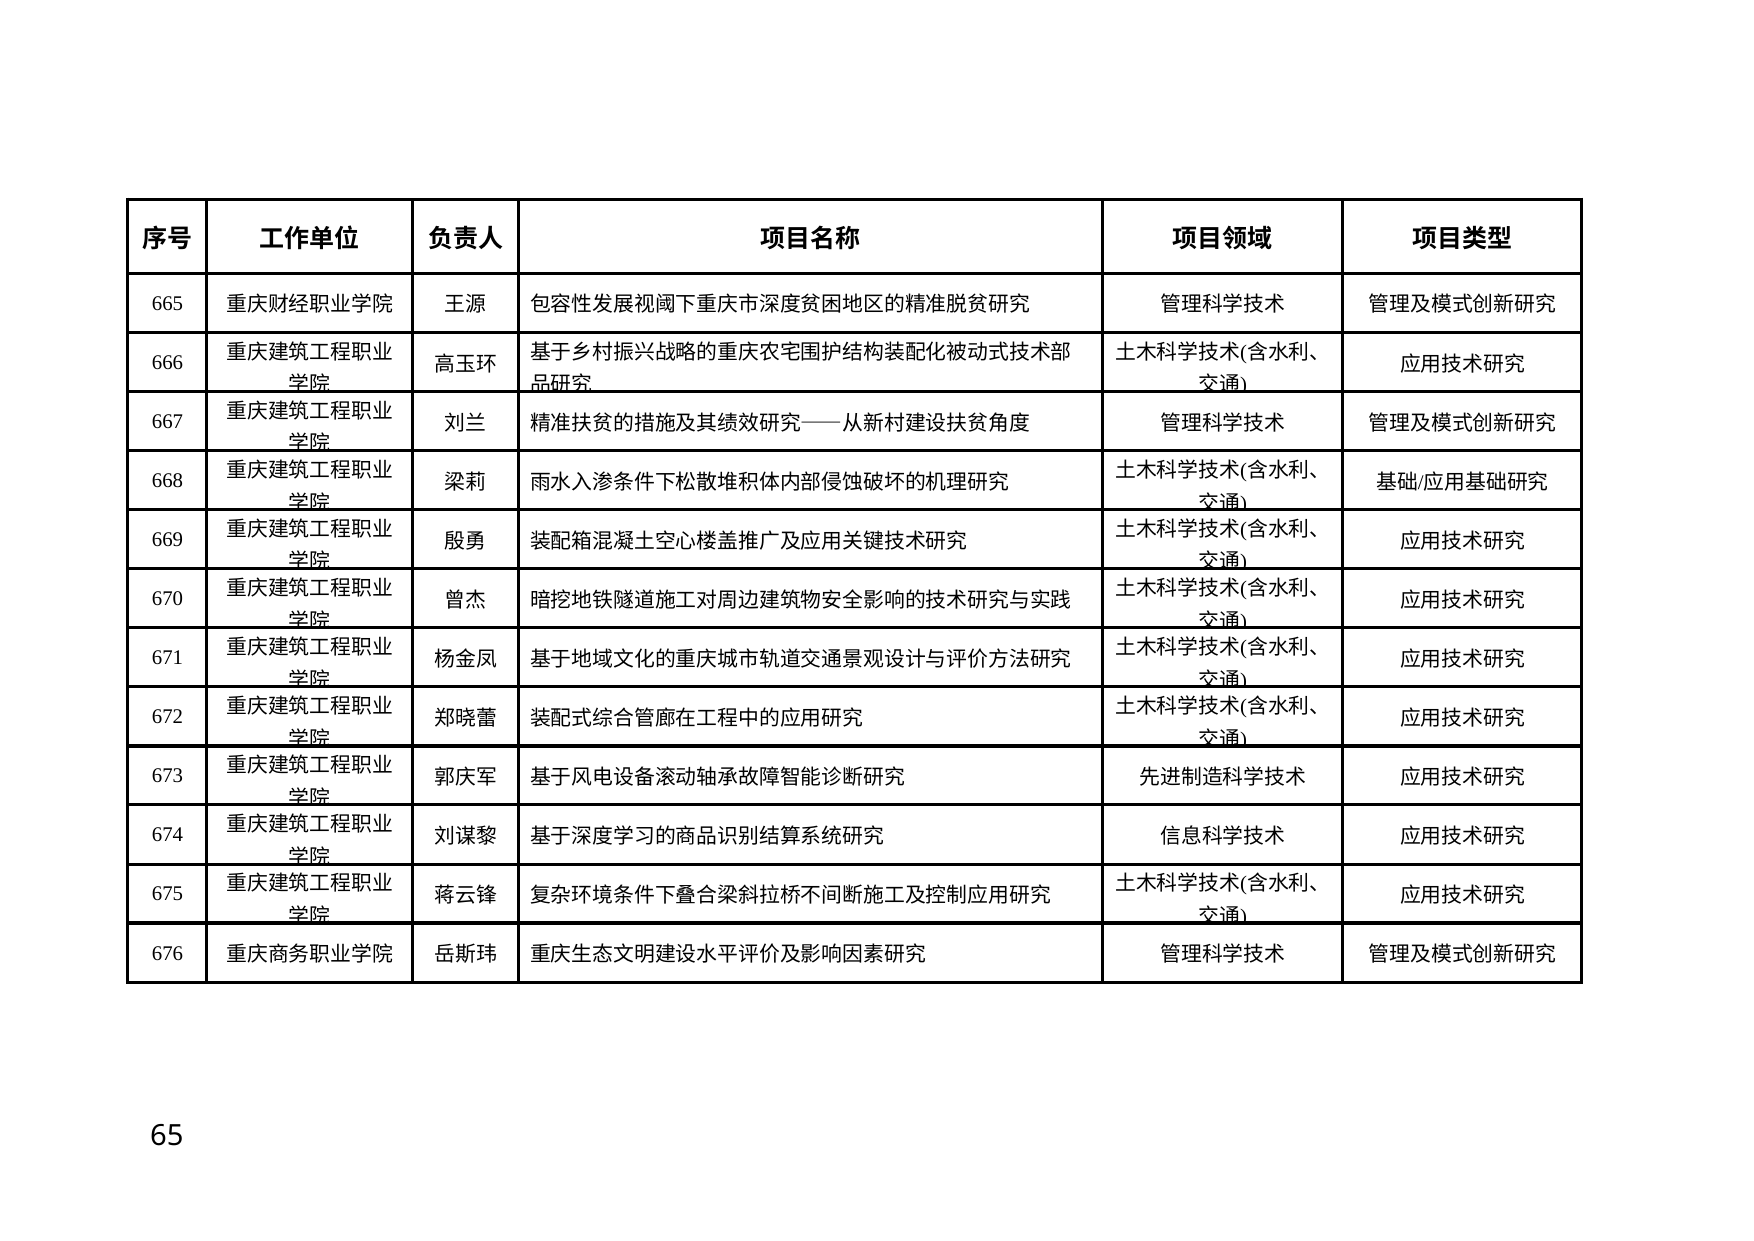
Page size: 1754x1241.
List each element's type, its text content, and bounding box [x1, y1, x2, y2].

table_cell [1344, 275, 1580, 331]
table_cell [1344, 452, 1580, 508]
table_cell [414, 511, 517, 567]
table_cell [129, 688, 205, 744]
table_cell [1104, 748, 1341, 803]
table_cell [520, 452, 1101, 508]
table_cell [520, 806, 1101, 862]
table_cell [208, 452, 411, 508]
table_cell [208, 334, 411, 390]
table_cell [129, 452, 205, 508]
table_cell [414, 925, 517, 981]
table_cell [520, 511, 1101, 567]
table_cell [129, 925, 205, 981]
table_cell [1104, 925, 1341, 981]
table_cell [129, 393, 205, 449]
table_header 项目名称 [520, 201, 1101, 272]
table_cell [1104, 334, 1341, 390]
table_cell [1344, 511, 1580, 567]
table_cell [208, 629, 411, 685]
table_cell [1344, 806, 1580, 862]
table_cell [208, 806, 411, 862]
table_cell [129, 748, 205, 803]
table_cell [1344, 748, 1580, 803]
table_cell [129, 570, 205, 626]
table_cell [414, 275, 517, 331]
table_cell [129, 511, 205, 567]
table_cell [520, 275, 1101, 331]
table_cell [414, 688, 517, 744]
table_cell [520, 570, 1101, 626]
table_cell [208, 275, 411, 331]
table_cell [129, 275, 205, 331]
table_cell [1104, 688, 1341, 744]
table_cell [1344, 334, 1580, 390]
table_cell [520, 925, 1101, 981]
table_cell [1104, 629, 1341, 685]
table_header 序号 [129, 201, 205, 272]
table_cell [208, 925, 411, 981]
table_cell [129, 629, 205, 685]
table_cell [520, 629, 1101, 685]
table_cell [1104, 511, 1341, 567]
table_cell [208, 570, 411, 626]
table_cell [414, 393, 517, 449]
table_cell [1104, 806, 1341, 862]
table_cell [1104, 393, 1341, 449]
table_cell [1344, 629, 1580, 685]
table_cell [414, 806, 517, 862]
table_header 项目领域 [1104, 201, 1341, 272]
table_header 工作单位 [208, 201, 411, 272]
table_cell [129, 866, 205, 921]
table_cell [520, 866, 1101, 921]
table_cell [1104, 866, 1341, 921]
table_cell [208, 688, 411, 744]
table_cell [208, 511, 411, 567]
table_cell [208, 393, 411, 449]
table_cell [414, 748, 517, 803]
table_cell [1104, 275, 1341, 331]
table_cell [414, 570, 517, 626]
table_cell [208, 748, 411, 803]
table_header 项目类型 [1344, 201, 1580, 272]
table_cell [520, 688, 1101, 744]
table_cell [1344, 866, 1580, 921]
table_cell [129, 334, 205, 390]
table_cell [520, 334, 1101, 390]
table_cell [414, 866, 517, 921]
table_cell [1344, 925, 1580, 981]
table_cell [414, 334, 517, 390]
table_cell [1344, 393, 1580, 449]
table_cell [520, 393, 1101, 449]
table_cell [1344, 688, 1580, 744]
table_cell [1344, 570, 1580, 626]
table_header 负责人 [414, 201, 517, 272]
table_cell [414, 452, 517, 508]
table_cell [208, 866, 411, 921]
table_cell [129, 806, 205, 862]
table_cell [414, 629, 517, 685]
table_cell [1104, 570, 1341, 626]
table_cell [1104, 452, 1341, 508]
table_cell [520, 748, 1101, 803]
